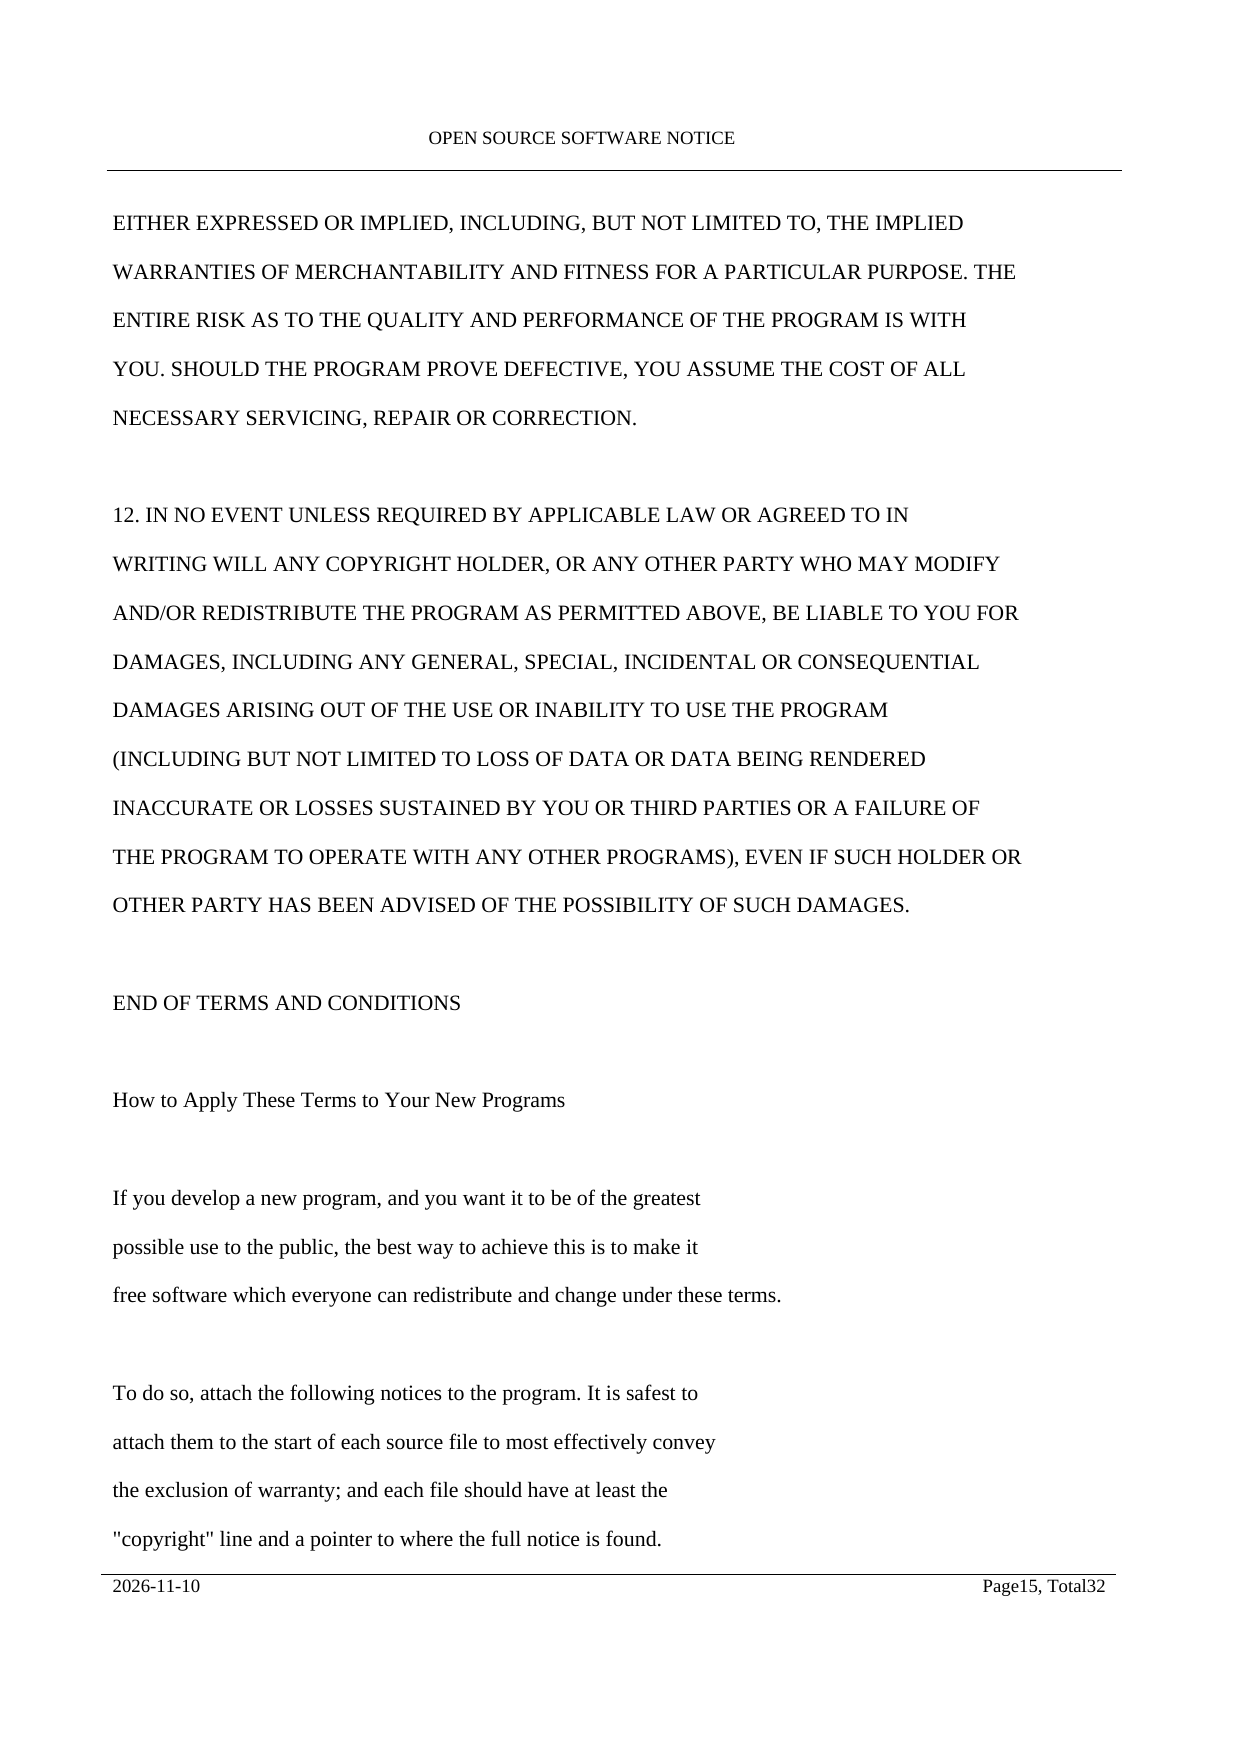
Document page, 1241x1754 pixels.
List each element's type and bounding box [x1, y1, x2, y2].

text [112, 206, 1128, 1555]
